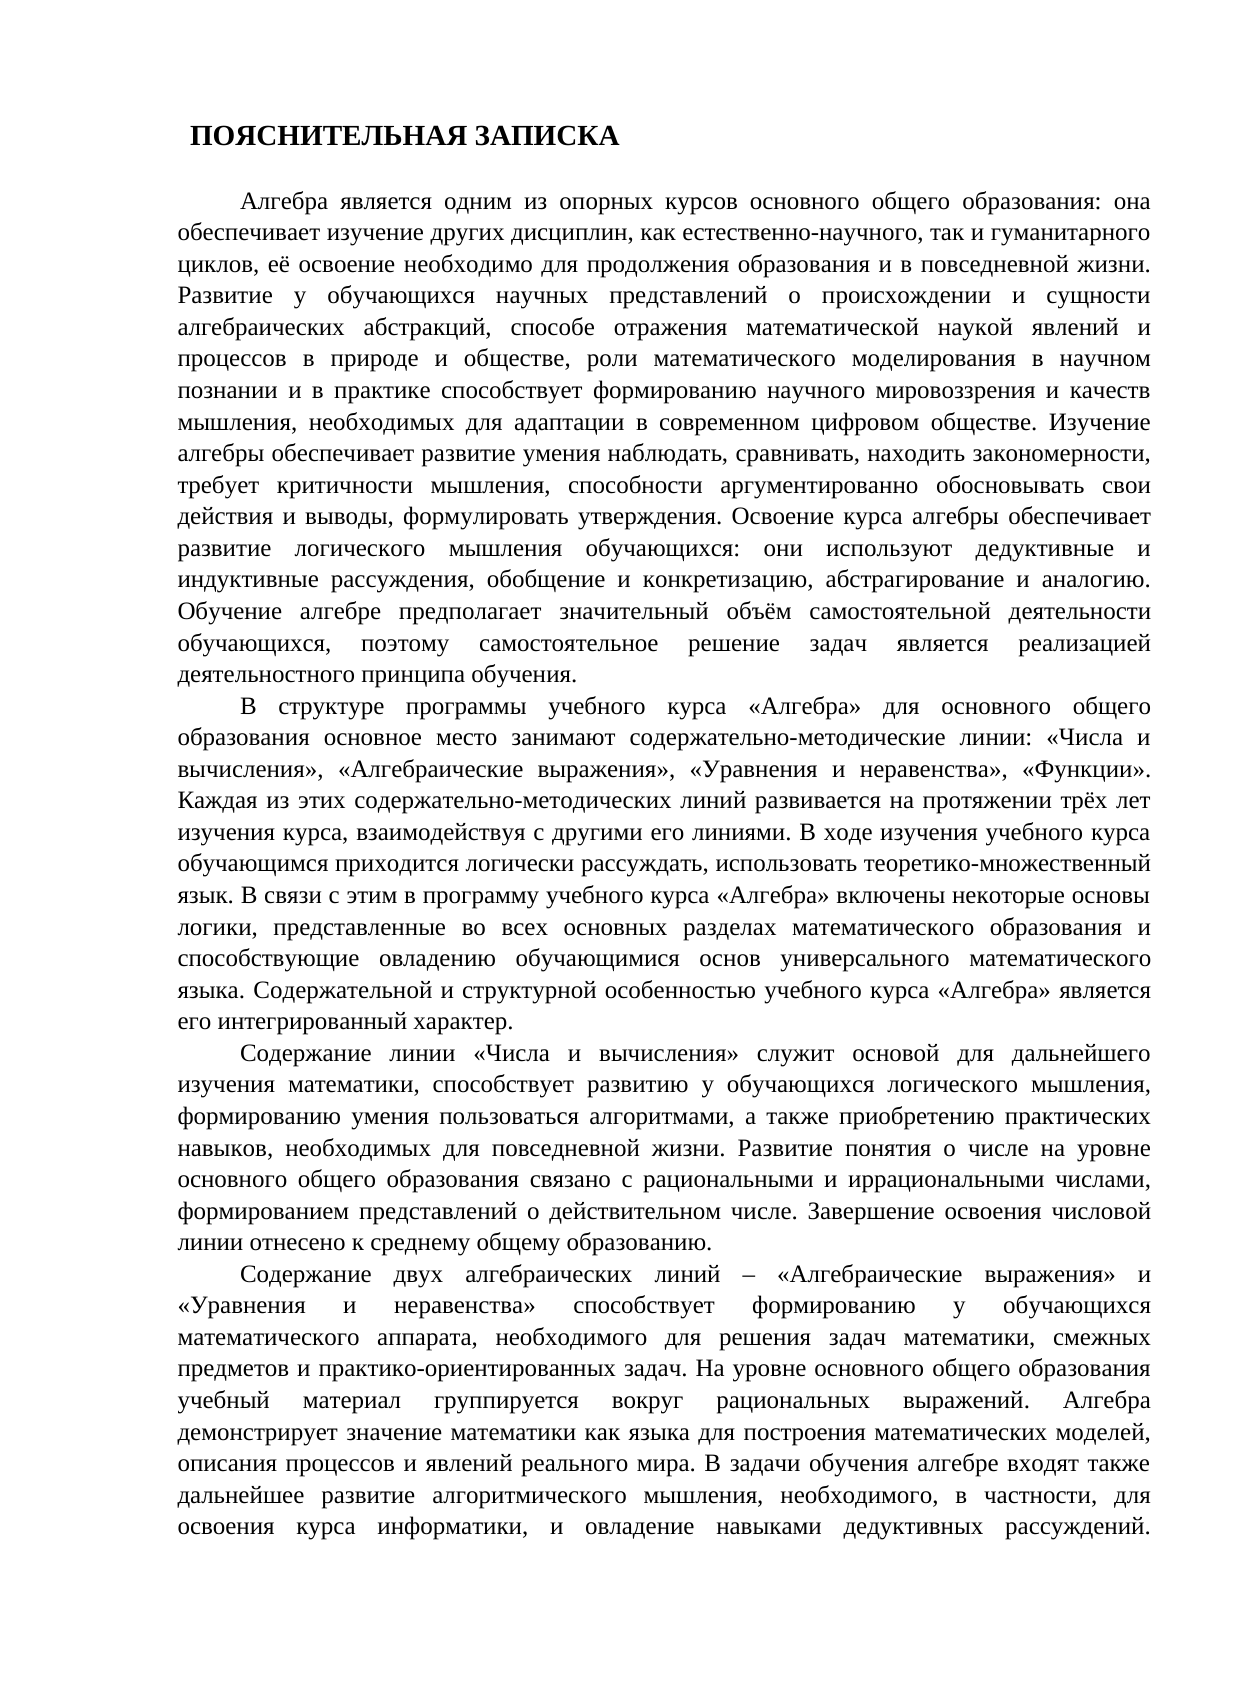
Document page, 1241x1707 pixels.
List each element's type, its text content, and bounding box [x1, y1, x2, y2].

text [177, 1259, 1152, 1540]
text В структуре программы учебного курса «Алгебра» для основного общего образования основное место занимают содержательно-методические линии: «Числа и вычисления», «Алгебраические выражения», «Уравнения и неравенства», «Функции». Каждая из этих содержательно-методических линий развивается на протяжении трёх лет изучения курса, взаимодействуя с другими его линиями. В ходе изучения учебного курса обучающимся приходится логически рассуждать, использовать теоретико-множественный язык. В связи с этим в программу учебного курса «Алгебра» включены некоторые основы логики, представленные во всех основных разделах математического образования и способствующие овладению обучающимися основ универсального математического языка. Содержательной и структурной особенностью учебного курса «Алгебра» является его интегрированный характер. [177, 691, 1152, 1035]
text Алгебра является одним из опорных курсов основного общего образования: она обеспечивает изучение других дисциплин, как естественно-научного, так и гуманитарного циклов, её освоение необходимо для продолжения образования и в повседневной жизни. Развитие у обучающихся научных представлений о происхождении и сущности алгебраических абстракций, способе отражения математической наукой явлений и процессов в природе и обществе, роли математического моделирования в научном познании и в практике способствует формированию научного мировоззрения и качеств мышления, необходимых для адаптации в современном цифровом обществе. Изучение алгебры обеспечивает развитие умения наблюдать, сравнивать, находить закономерности, требует критичности мышления, способности аргументированно обосновывать свои действия и выводы, формулировать утверждения. Освоение курса алгебры обеспечивает развитие логического мышления обучающихся: они используют дедуктивные и индуктивные рассуждения, обобщение и конкретизацию, абстрагирование и аналогию. Обучение алгебре предполагает значительный объём самостоятельной деятельности обучающихся, поэтому самостоятельное решение задач является реализацией деятельностного принципа обучения. [177, 186, 1152, 688]
text ПОЯСНИТЕЛЬНАЯ ЗАПИСКА [190, 118, 1152, 152]
text Содержание линии «Числа и вычисления» служит основой для дальнейшего изучения математики, способствует развитию у обучающихся логического мышления, формированию умения пользоваться алгоритмами, а также приобретению практических навыков, необходимых для повседневной жизни. Развитие понятия о числе на уровне основного общего образования связано с рациональными и иррациональными числами, формированием представлений о действительном числе. Завершение освоения числовой линии отнесено к среднему общему образованию. [177, 1038, 1152, 1256]
